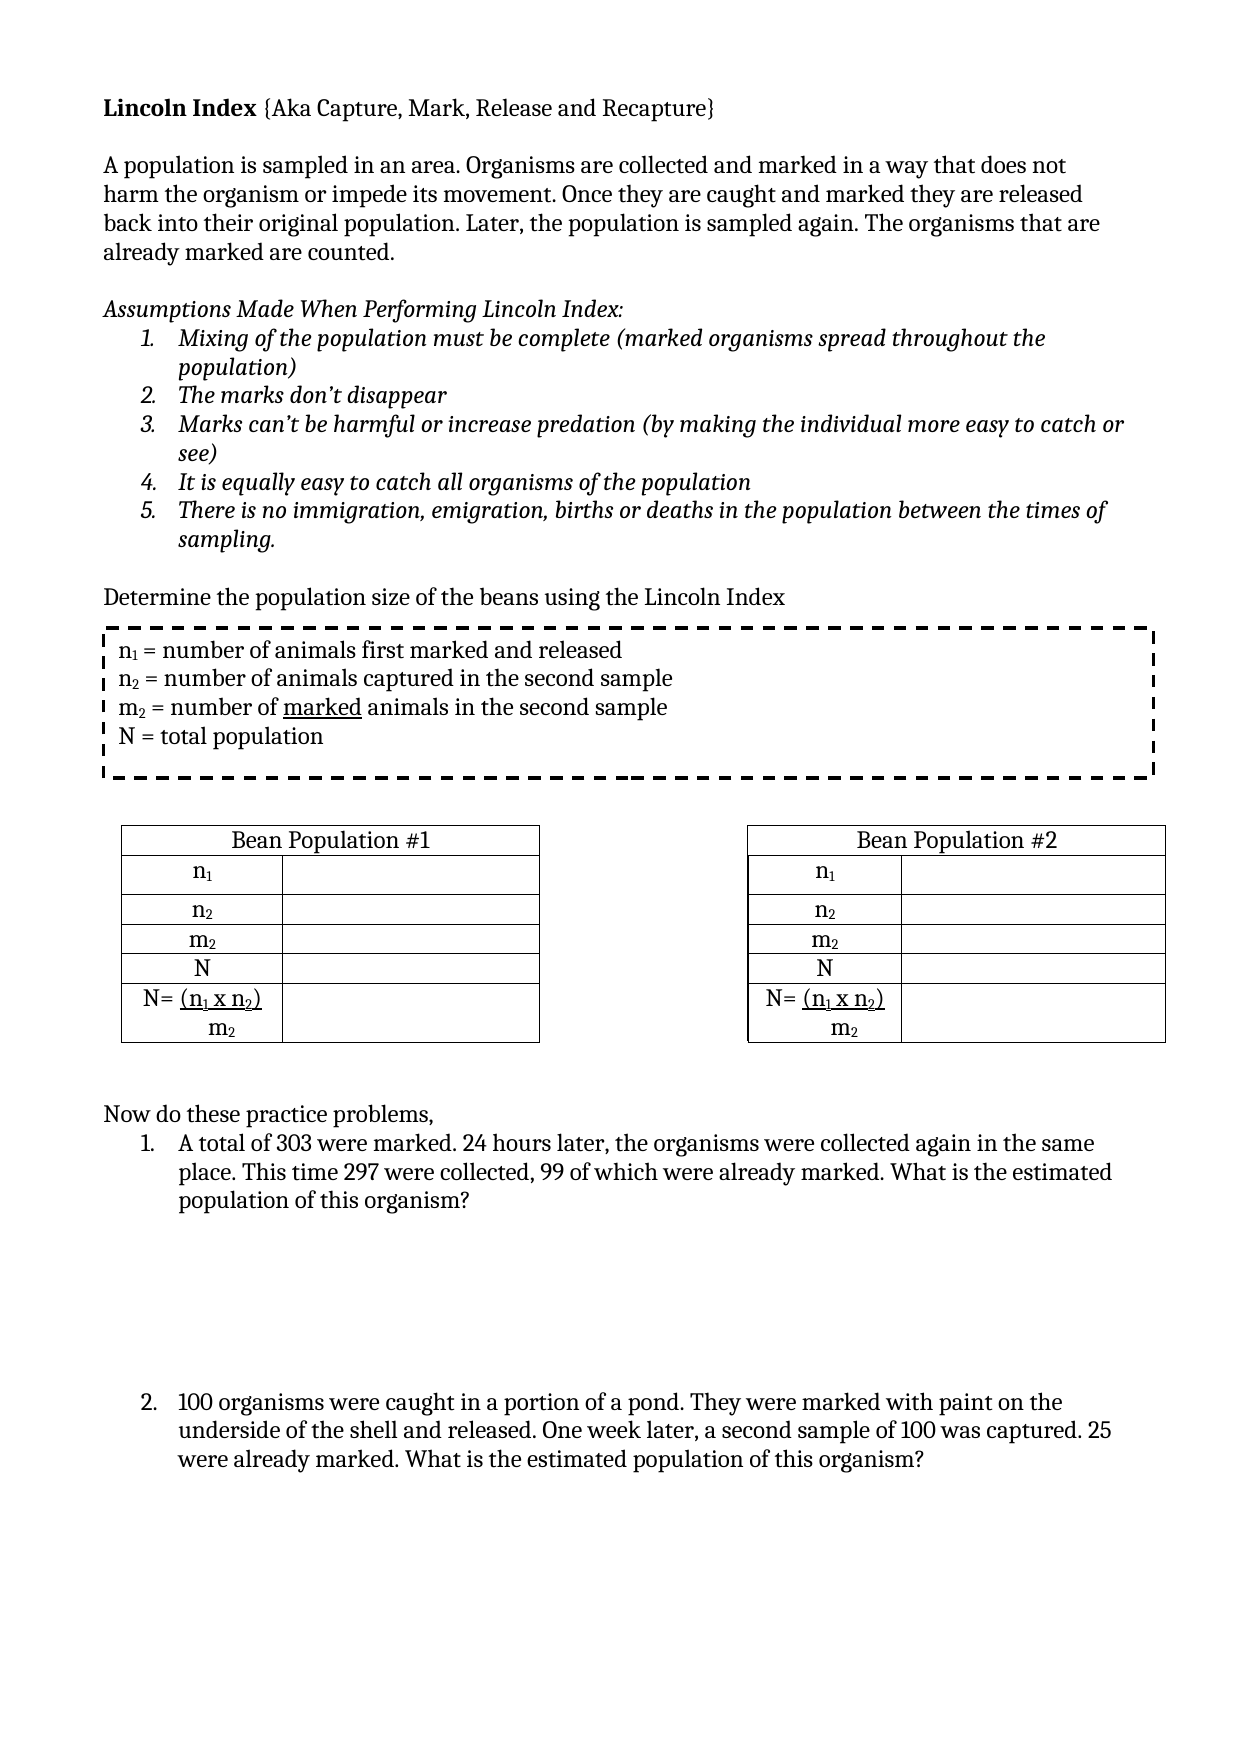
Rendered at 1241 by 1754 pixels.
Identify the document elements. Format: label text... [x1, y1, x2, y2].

list Marks can’t be harmful or increase predation (by making the individual more easy to catch or see) [141, 410, 1126, 467]
list Mixing of the population must be complete (marked organisms spread throughout the population) [141, 324, 1126, 381]
text Lincoln Index {Aka Capture, Mark, Release and Recapture} [103, 94, 1126, 122]
table_cell [283, 984, 539, 1042]
table_cell m2 [749, 925, 901, 953]
table_header Bean Population #1 [122, 826, 539, 855]
table_cell [283, 954, 539, 983]
list The marks don’t disappear [141, 381, 1126, 410]
table_cell n2 [122, 895, 282, 923]
list A total of 303 were marked. 24 hours later, the organisms were collected again in the same place. This time 297 were collected, 99 of which were already marked. What is the estimated population of this organism? [141, 1129, 1126, 1215]
table_cell n2 [749, 895, 901, 923]
table_cell [902, 954, 1165, 983]
table_cell [902, 925, 1165, 953]
list It is equally easy to catch all organisms of the population [141, 467, 1126, 496]
table_cell N= (n1 x n2) m2 [749, 984, 901, 1042]
table_cell N= (n1 x n2) m2 [122, 984, 282, 1042]
table_cell n1 [749, 856, 901, 894]
table_cell [902, 856, 1165, 894]
table_cell [902, 984, 1165, 1042]
table_cell [283, 925, 539, 953]
list 100 organisms were caught in a portion of a pond. They were marked with paint on the underside of the shell and released. One week later, a second sample of 100 was captured. 25 were already marked. What is the estimated population of this organism? [141, 1388, 1126, 1474]
table_cell N [749, 954, 901, 983]
table_cell [283, 856, 539, 894]
list There is no immigration, emigration, births or deaths in the population between the times of sampling. [141, 496, 1126, 554]
text Determine the population size of the beans using the Lincoln Index [103, 582, 1126, 611]
table_header Bean Population #2 [748, 826, 1165, 855]
table_cell n1 [122, 856, 282, 894]
table_cell m2 [122, 925, 282, 953]
text Now do these practice problems, [103, 1100, 1126, 1129]
table_cell [283, 895, 539, 923]
text A population is sampled in an area. Organisms are collected and marked in a way that does not harm the organism or impede its movement. Once they are caught and marked they are released back into their original population. Later, the population is sampled again. The organisms that are already marked are counted. [103, 151, 1126, 266]
text Assumptions Made When Performing Lincoln Index: [103, 295, 1126, 324]
table_cell N [122, 954, 282, 983]
table_header [540, 825, 748, 1042]
table_cell [902, 895, 1165, 923]
